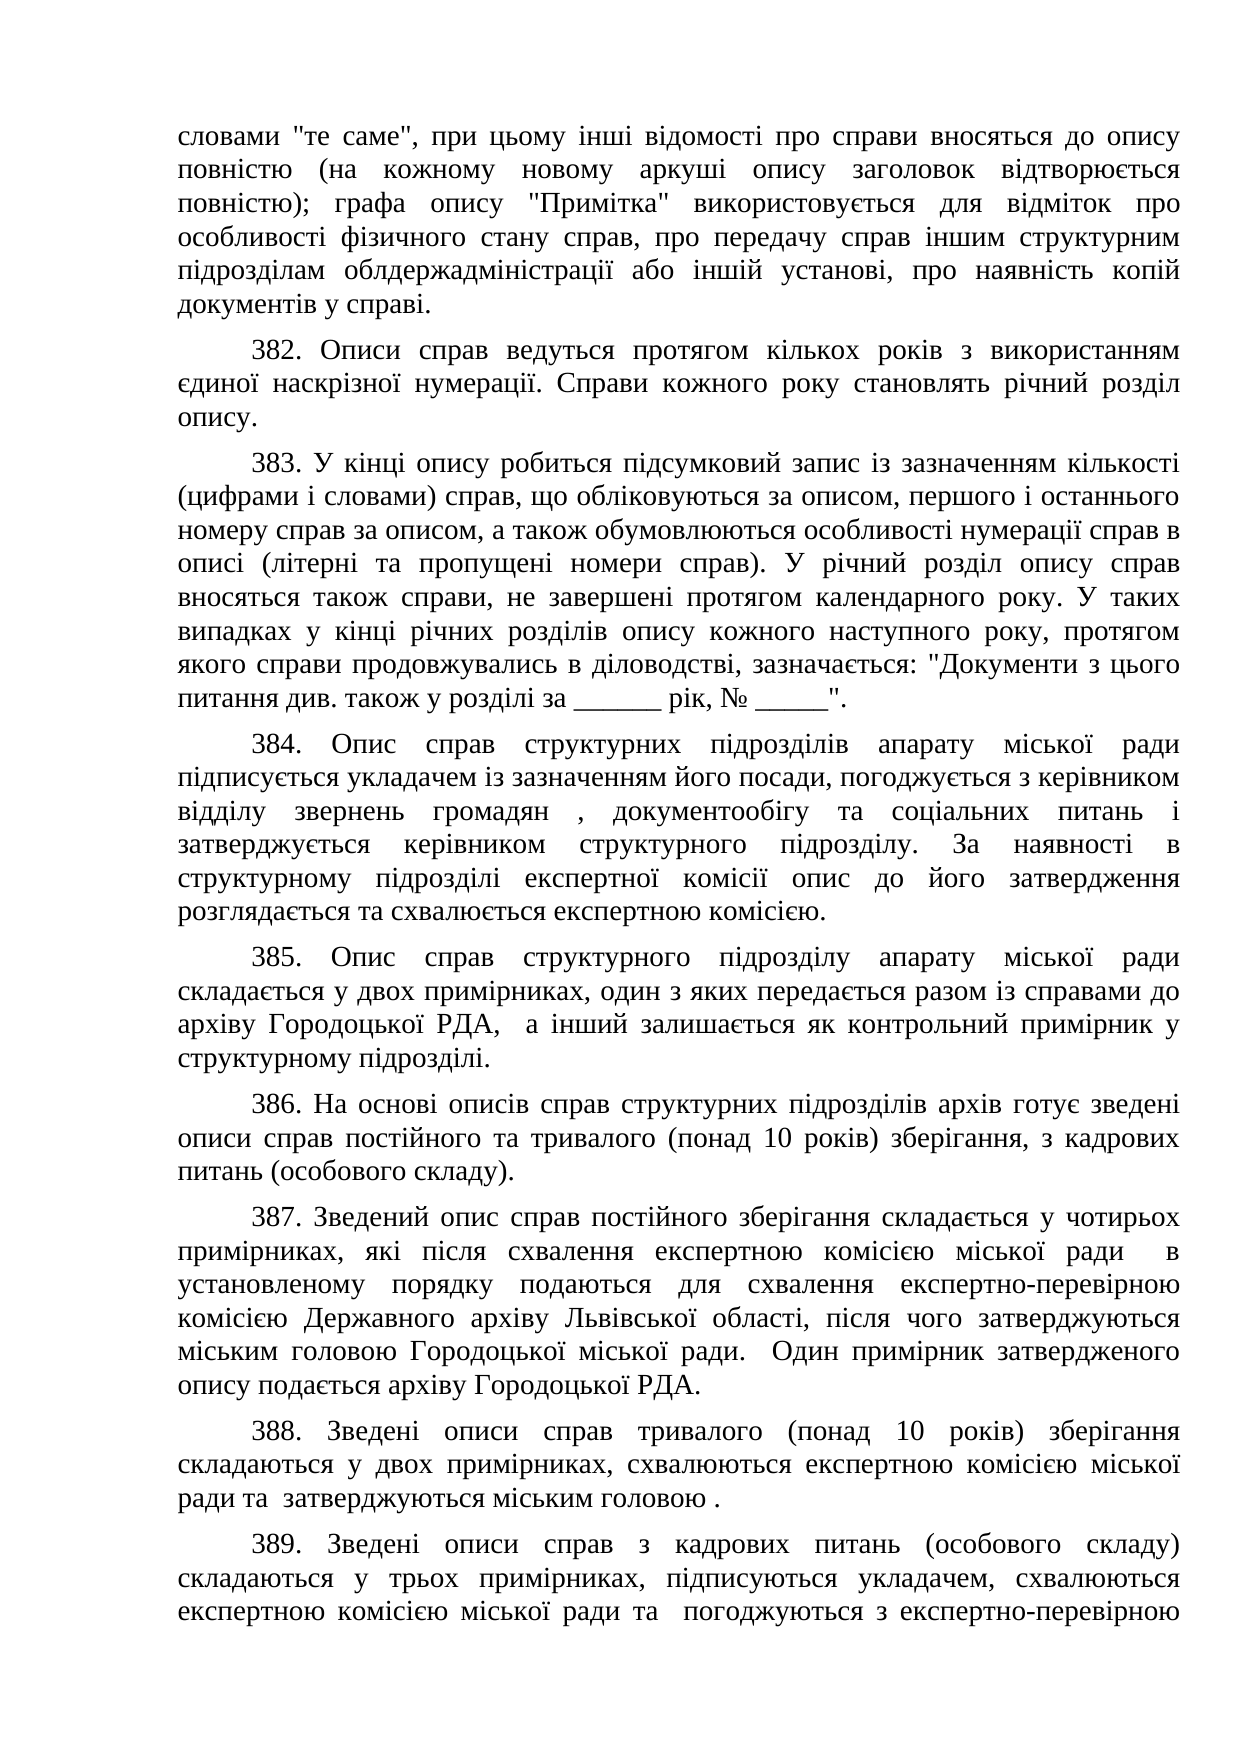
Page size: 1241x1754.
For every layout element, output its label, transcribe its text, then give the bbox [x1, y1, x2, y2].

text 385. Опис справ структурного підрозділу апарату міської ради складається у двох примірниках, один з яких передається разом із справами до архіву Городоцької РДА, а інший залишається як контрольний примірник у структурному підрозділі. [177, 939, 1181, 1074]
text 384. Опис справ структурних підрозділів апарату міської ради підписується укладачем із зазначенням його посади, погоджується з керівником відділу звернень громадян , документообігу та соціальних питань і затверджується керівником структурного підрозділу. За наявності в структурному підрозділі експертної комісії опис до його затвердження розглядається та схвалюється експертною комісією. [177, 726, 1181, 927]
text 382. Описи справ ведуться протягом кількох років з використанням єдиної наскрізної нумерації. Справи кожного року становлять річний розділ опису. [177, 332, 1181, 432]
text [177, 118, 1181, 319]
text 383. У кінці опису робиться підсумковий запис із зазначенням кількості (цифрами і словами) справ, що обліковуються за описом, першого і останнього номеру справ за описом, а також обумовлюються особливості нумерації справ в описі (літерні та пропущені номери справ). У річний розділ опису справ вносяться також справи, не завершені протягом календарного року. У таких випадках у кінці річних розділів опису кожного наступного року, протягом якого справи продовжувались в діловодстві, зазначається: "Документи з цього питання див. також у розділі за ______ рік, № _____". [177, 445, 1181, 713]
text 386. На основі описів справ структурних підрозділів архів готує зведені описи справ постійного та тривалого (понад 10 років) зберігання, з кадрових питань (особового складу). [177, 1086, 1181, 1187]
text 388. Зведені описи справ тривалого (понад 10 років) зберігання складаються у двох примірниках, схвалюються експертною комісією міської ради та затверджуються міським головою . [177, 1413, 1181, 1514]
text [177, 1526, 1181, 1627]
text 387. Зведений опис справ постійного зберігання складається у чотирьох примірниках, які після схвалення експертною комісією міської ради в установленому порядку подаються для схвалення експертно-перевірною комісією Державного архіву Львівської області, після чого затверджуються міським головою Городоцької міської ради. Один примірник затвердженого опису подається архіву Городоцької РДА. [177, 1199, 1181, 1401]
